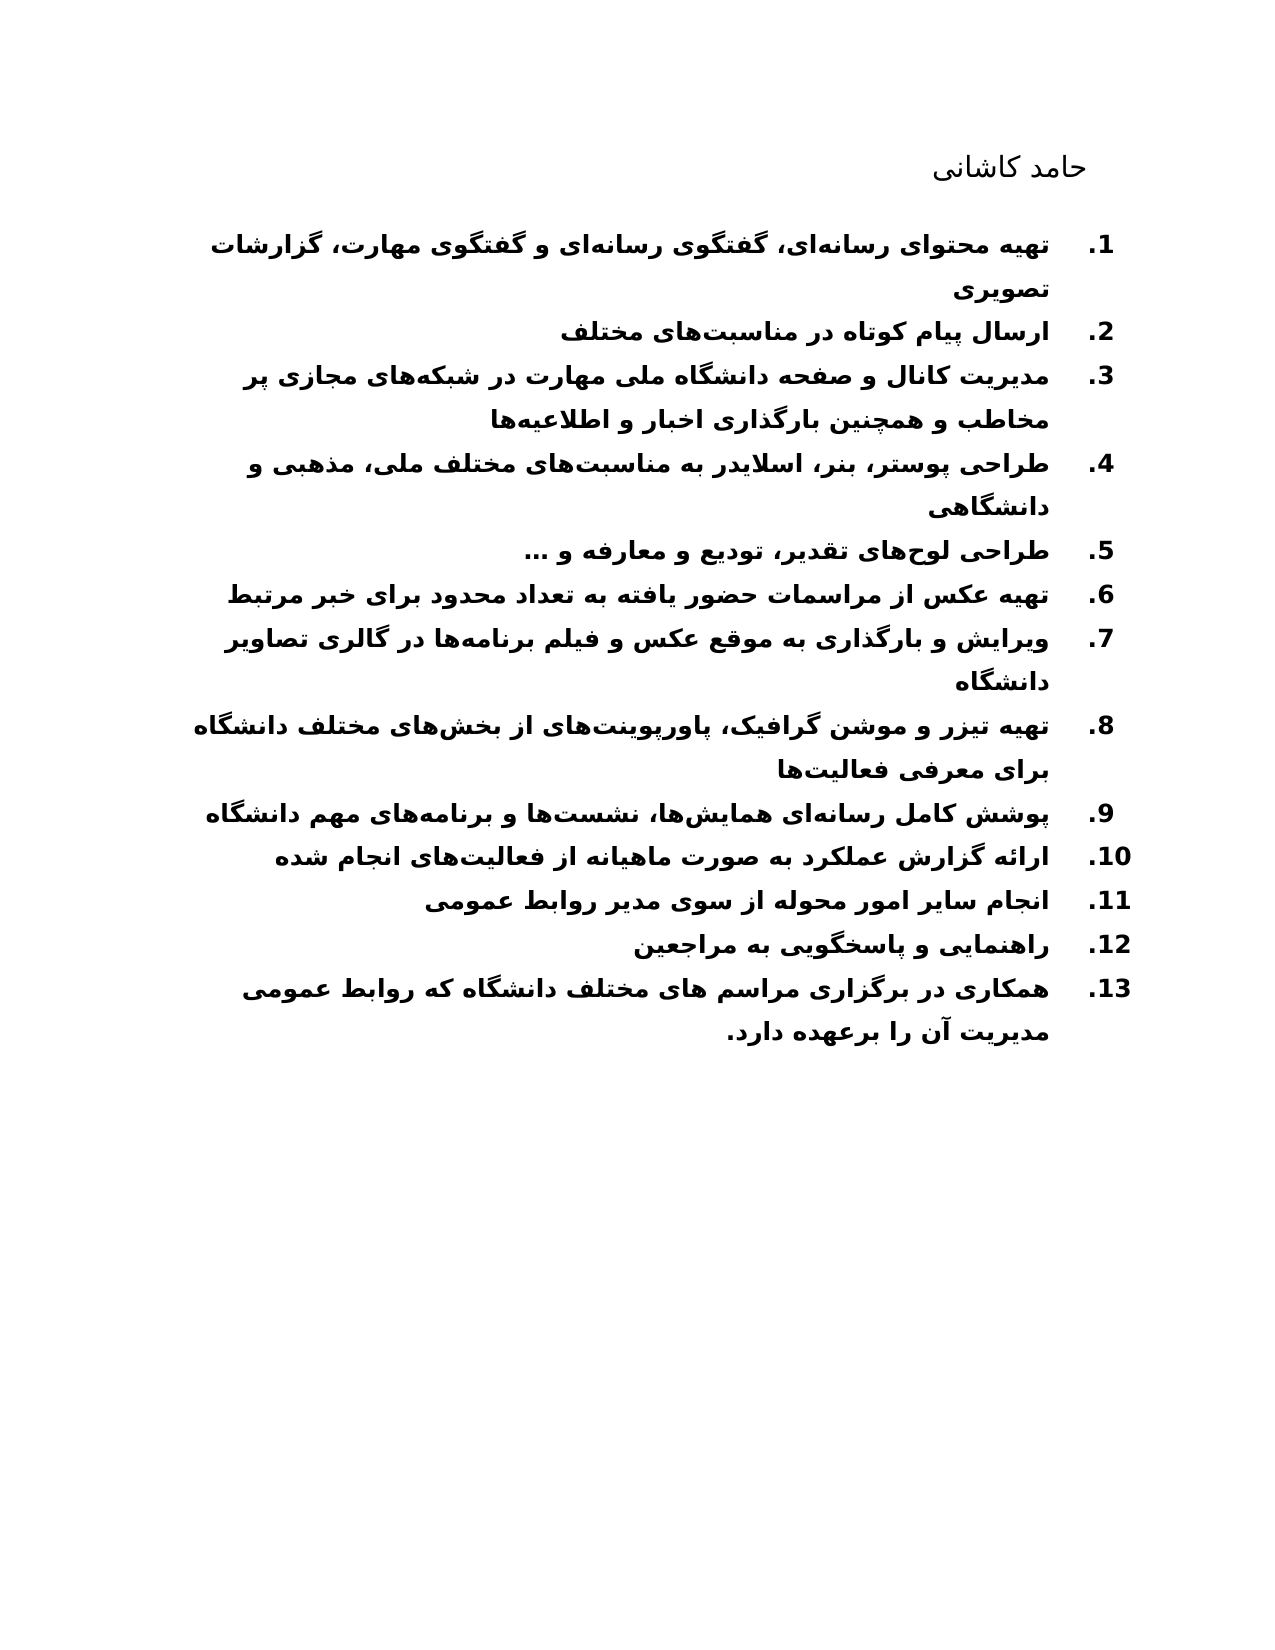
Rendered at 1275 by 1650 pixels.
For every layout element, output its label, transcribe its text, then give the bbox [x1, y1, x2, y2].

list تهیه عکس از مراسمات حضور یافته به تعداد محدود برای خبر مرتبط [150, 580, 1087, 609]
list طراحی پوستر، بنر، اسلایدر به مناسبت‌های مختلف ملی، مذهبی و دانشگاهی [150, 449, 1087, 522]
list راهنمایی و پاسخگویی به مراجعین [150, 930, 1087, 959]
list مدیریت کانال و صفحه دانشگاه ملی مهارت در شبکه‌های مجازی پر مخاطب و همچنین بارگذاری اخبار و اطلاعیه‌ها [150, 361, 1087, 434]
list تهیه محتوای رسانه‌ای، گفتگوی رسانه‌ای و گفتگوی مهارت، گزارشات تصویری [150, 230, 1087, 303]
list ارائه گزارش عملکرد به صورت ماهیانه از فعالیت‌های انجام شده [150, 843, 1087, 872]
list تهیه تیزر و موشن گرافیک، پاورپوینت‌های از بخش‌های مختلف دانشگاه برای معرفی فعالیت‌ها [150, 711, 1087, 784]
list همکاری در برگزاری مراسم های مختلف دانشگاه که روابط عمومی مدیریت آن را برعهده دارد. [150, 974, 1087, 1047]
list انجام سایر امور محوله از سوی مدیر روابط عمومی [150, 886, 1087, 916]
list پوشش کامل رسانه‌ای همایش‌ها، نشست‌ها و برنامه‌های مهم دانشگاه [150, 799, 1087, 828]
list طراحی لوح‌های تقدیر، تودیع و معارفه و … [150, 536, 1087, 566]
list ارسال پیام کوتاه در مناسبت‌های مختلف [150, 318, 1087, 347]
list ویرایش و بارگذاری به موقع عکس و فیلم برنامه‌ها در گالری تصاویر دانشگاه [150, 624, 1087, 697]
text حامد کاشانی [150, 150, 1087, 184]
